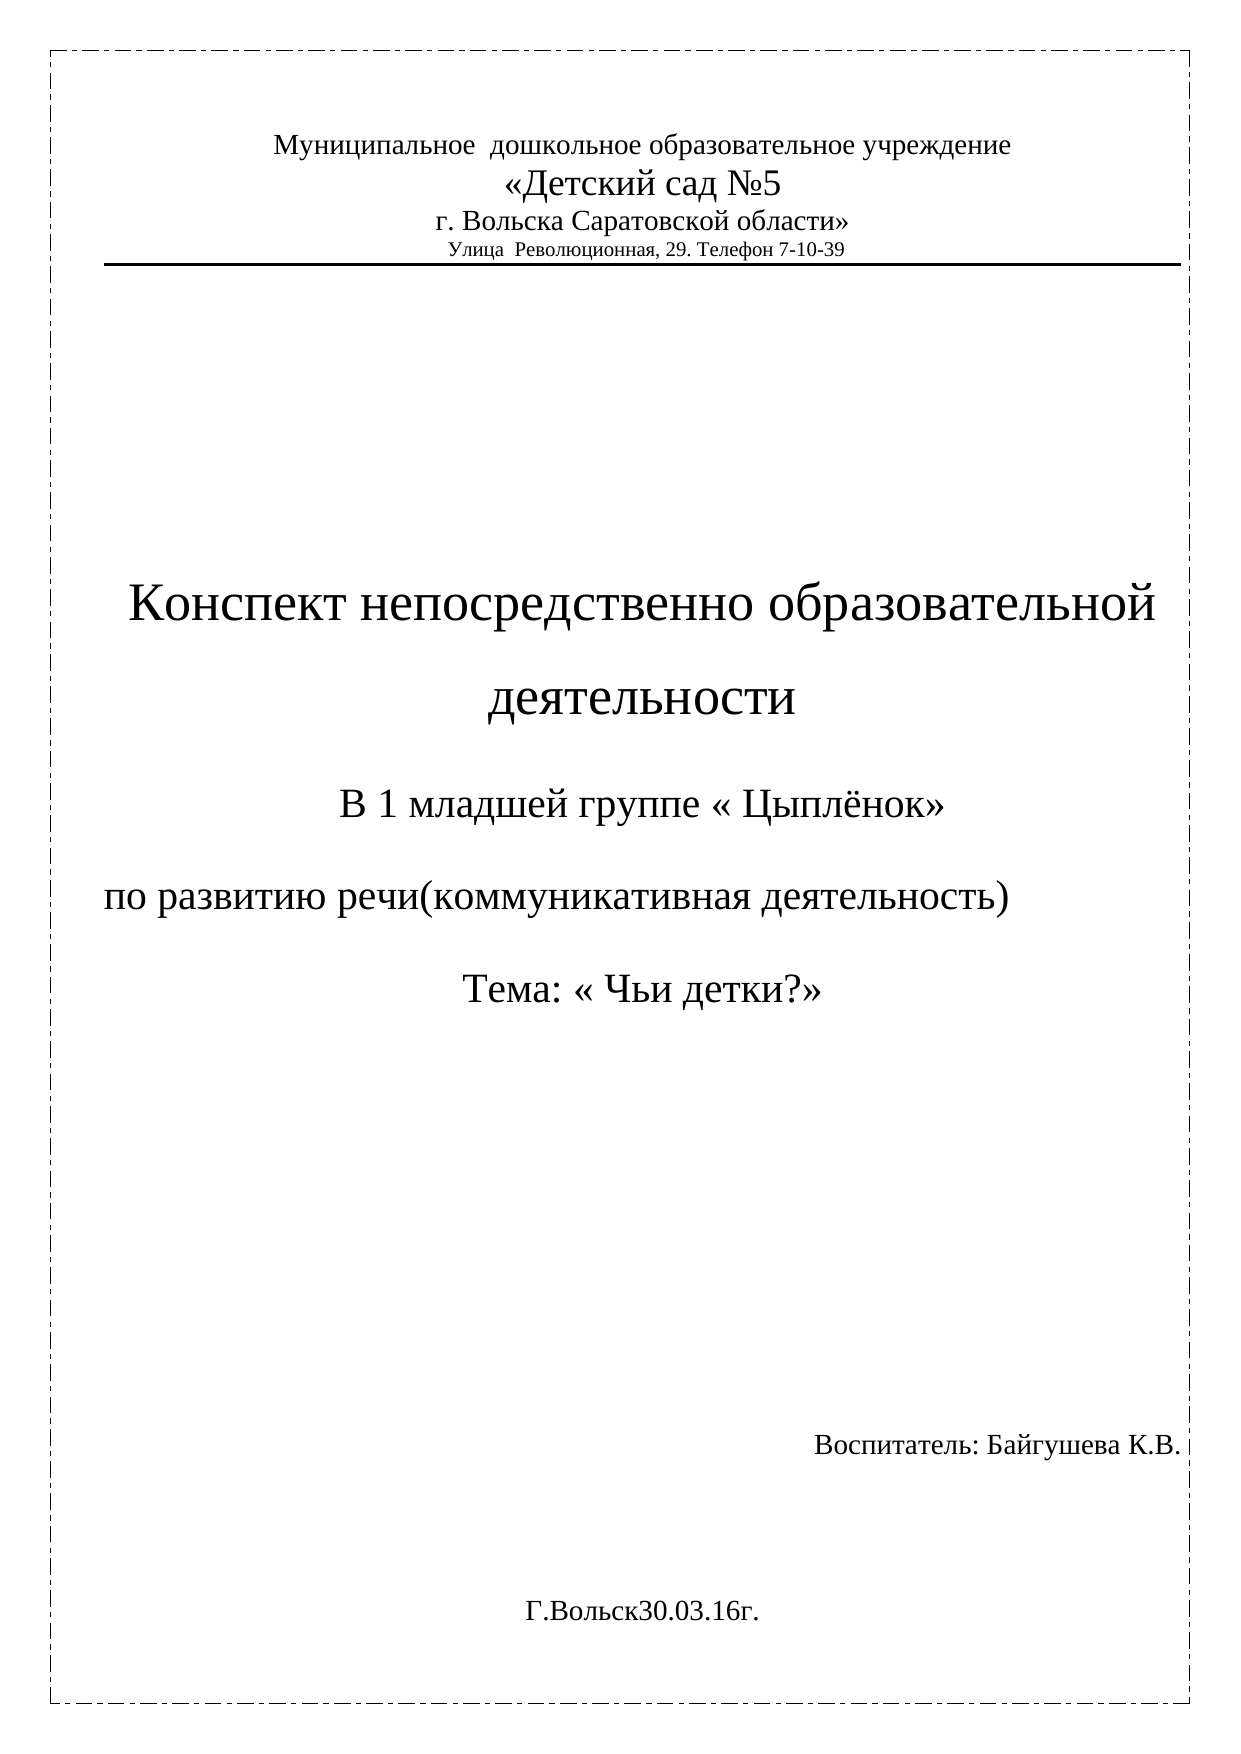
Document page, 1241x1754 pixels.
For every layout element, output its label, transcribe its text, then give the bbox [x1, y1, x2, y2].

text по развитию речи(коммуникативная деятельность) [103, 871, 1181, 919]
text Конспект непосредственно образовательной деятельности [103, 570, 1181, 726]
text Г.Вольск30.03.16г. [103, 1593, 1181, 1626]
text «Детский сад №5 [103, 160, 1181, 203]
text В 1 младшей группе « Цыплёнок» [103, 778, 1181, 826]
text г. Вольска Саратовской области» [103, 203, 1181, 237]
text Муниципальное дошкольное образовательное учреждение [103, 127, 1181, 160]
text Улица Революционная, 29. Телефон 7-10-39 [103, 237, 1181, 266]
text Тема: « Чьи детки?» [103, 963, 1181, 1011]
text Воспитатель: Байгушева К.В. [103, 1427, 1181, 1461]
